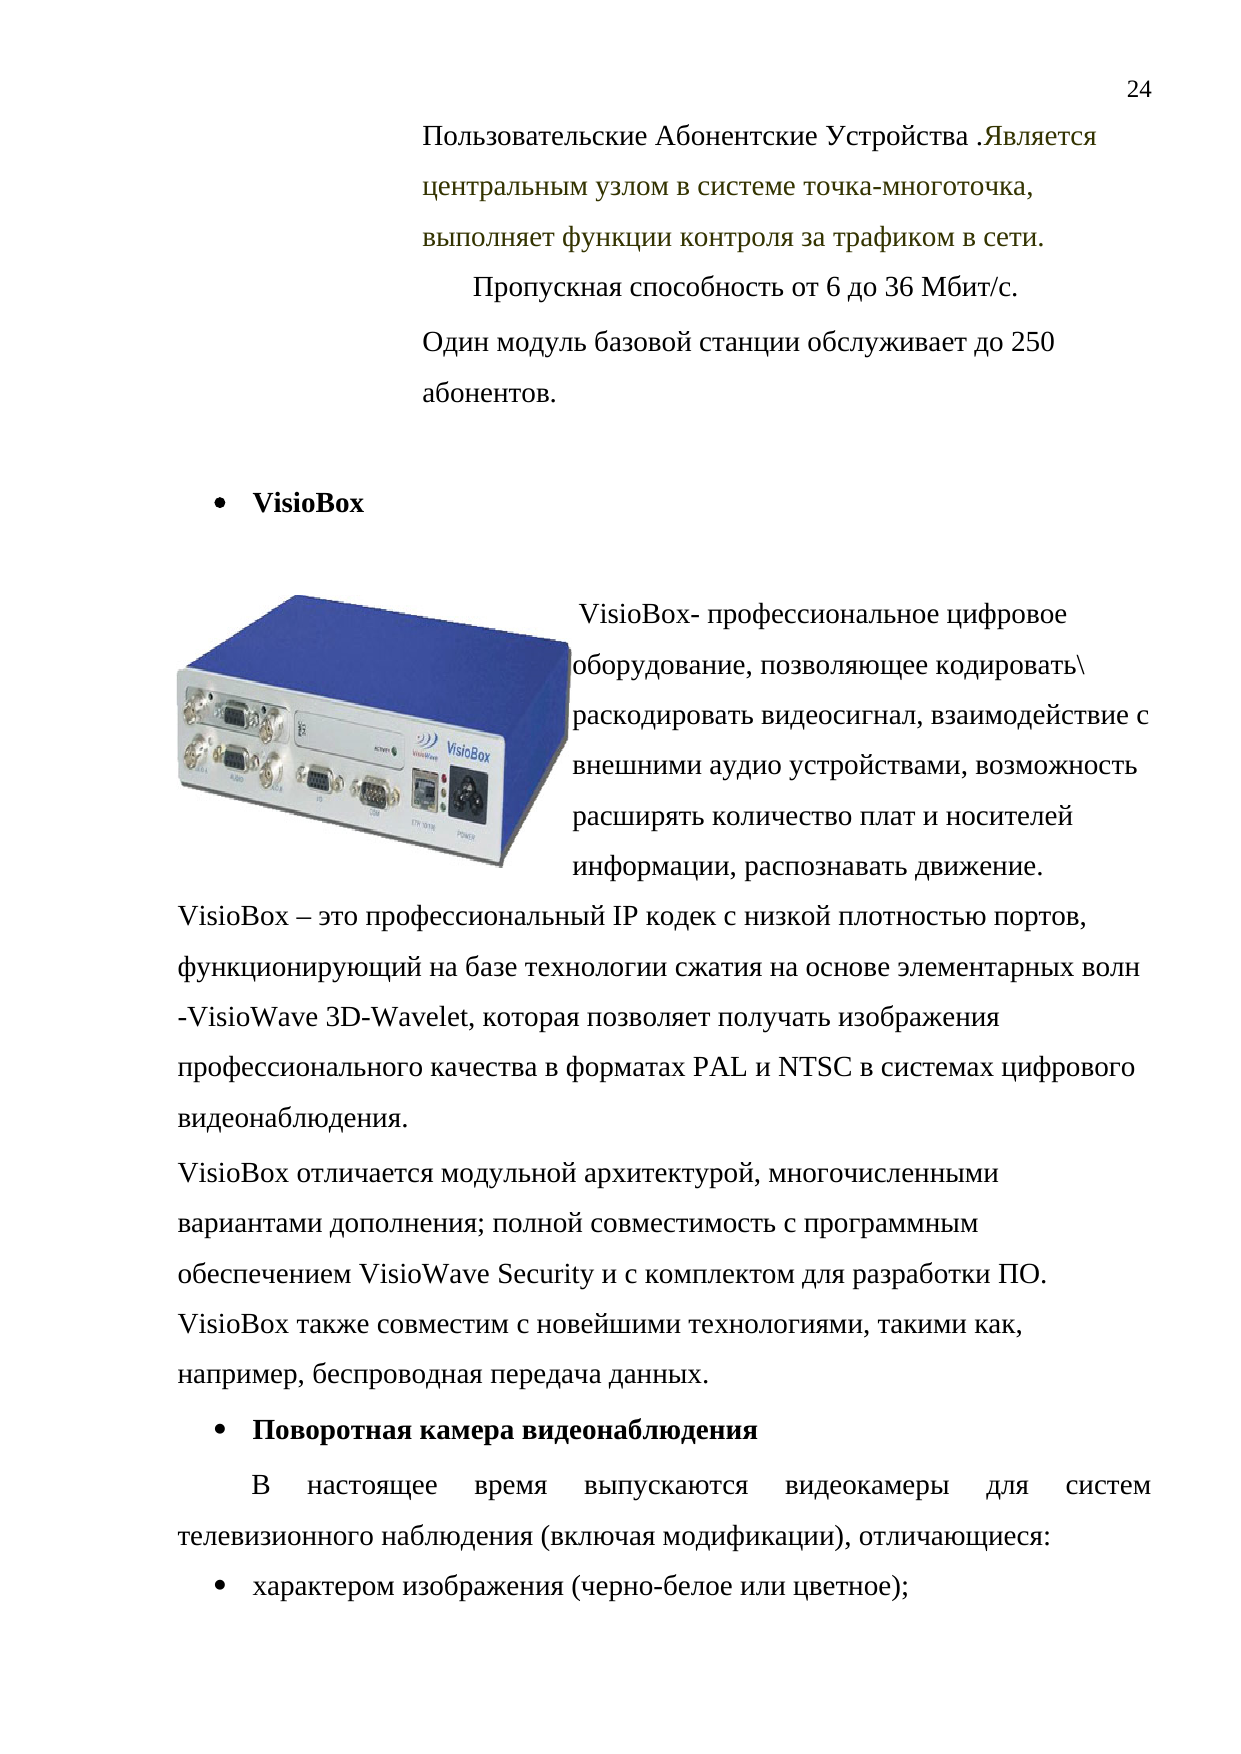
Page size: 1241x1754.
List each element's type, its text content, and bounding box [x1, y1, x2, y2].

text VisioBox отличается модульной архитектурой, многочисленными вариантами дополнения; полной совместимость с программным обеспечением VisioWave Security и с комплектом для разработки ПО. VisioBox также совместим с новейшими технологиями, такими как, например, беспроводная передача данных. [177, 1155, 1152, 1390]
text Один модуль базовой станции обслуживает до 250 абонентов. [177, 324, 1152, 408]
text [177, 118, 1152, 303]
text VisioBox- профессиональное цифровое оборудование, позволяющее кодировать\ раскодировать видеосигнал, взаимодействие с внешними аудио устройствами, возможность расширять количество плат и носителей информации, распознавать движение. VisioBox – это профессиональный IP кодек с низкой плотностью портов, функционирующий на базе технологии сжатия на основе элементарных волн -VisioWave 3D-Wavelet, которая позволяет получать изображения профессионального качества в форматах PAL и NTSC в системах цифрового видеонаблюдения. [177, 597, 1152, 1133]
list Поворотная камера видеонаблюдения [215, 1412, 1152, 1445]
text В настоящее время выпускаются видеокамеры для систем телевизионного наблюдения (включая модификации), отличающиеся: [177, 1467, 1152, 1551]
picture [176, 595, 572, 868]
list характером изображения (черно-белое или цветное); [215, 1568, 1152, 1602]
list VisioBox [215, 486, 1152, 519]
